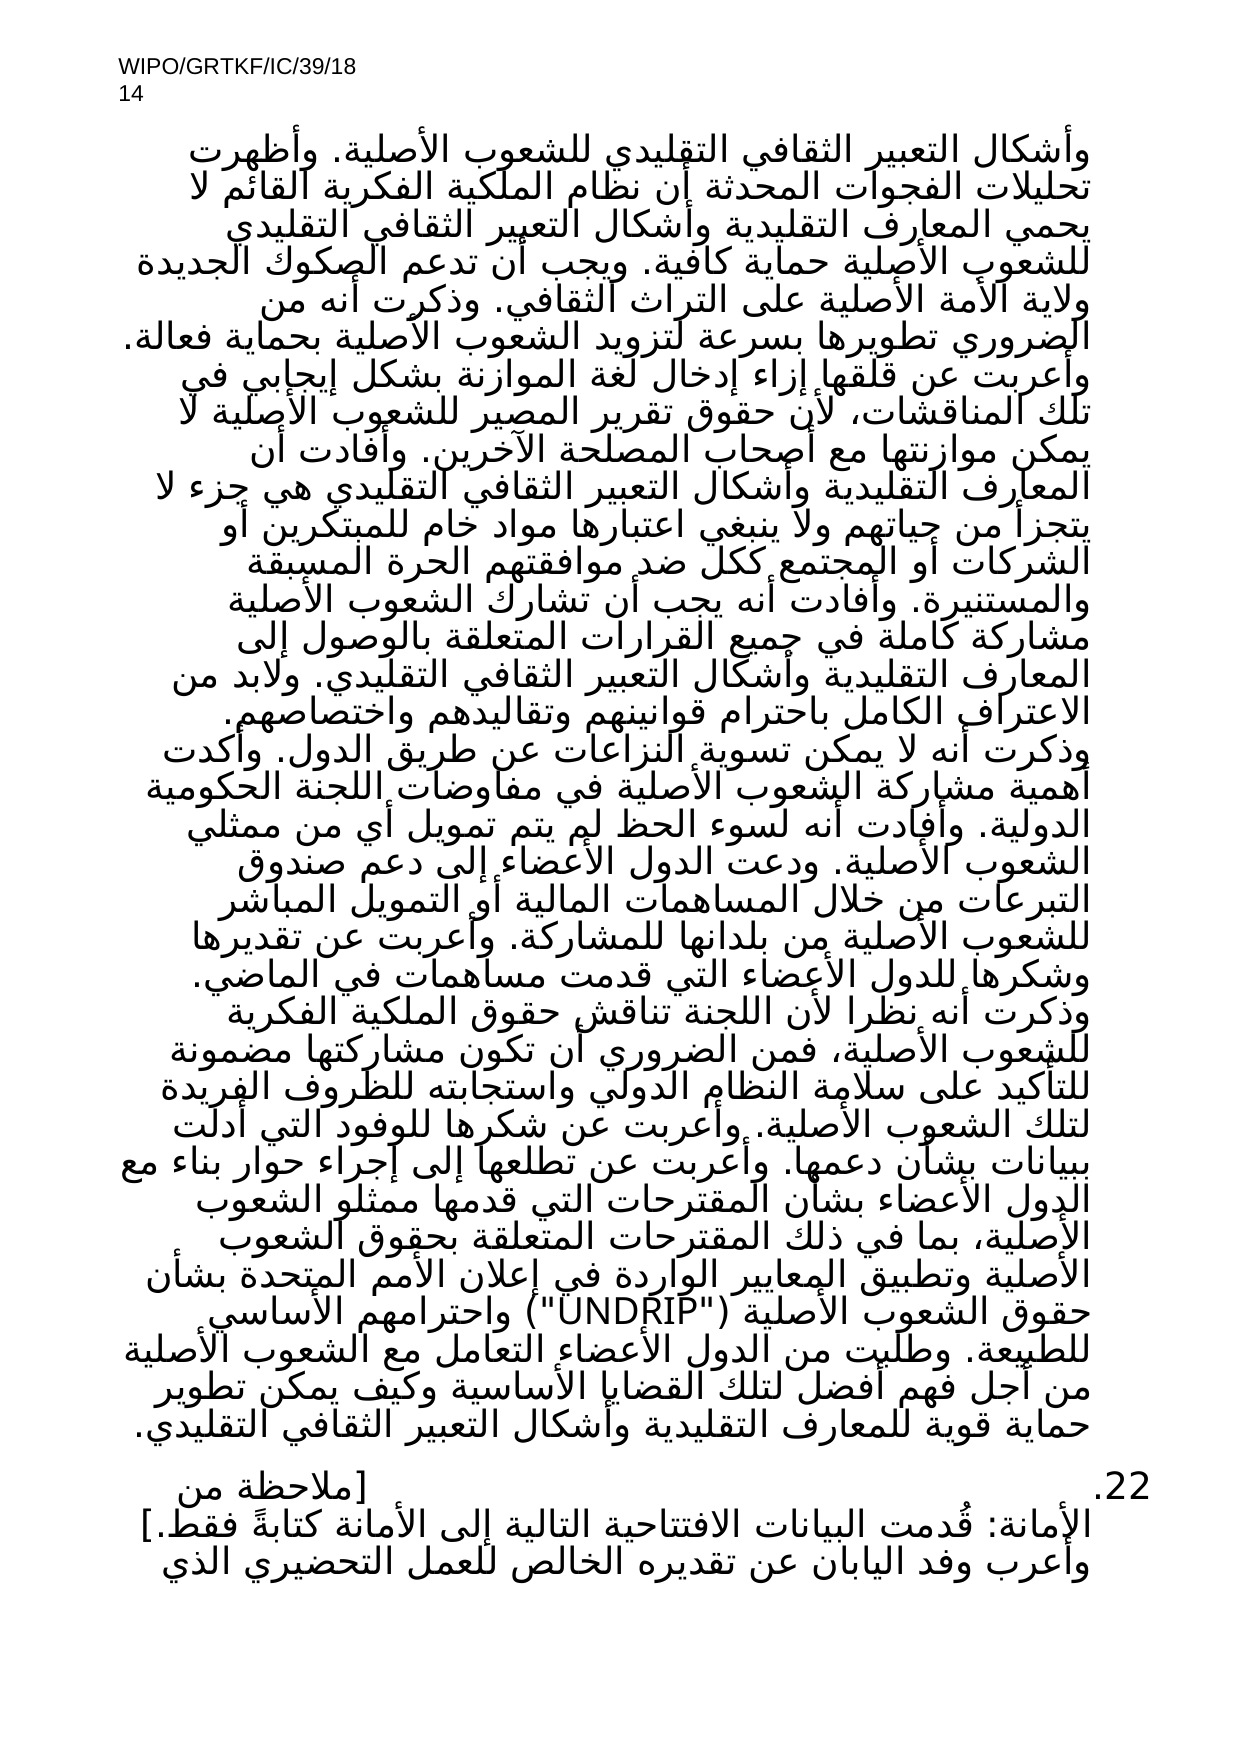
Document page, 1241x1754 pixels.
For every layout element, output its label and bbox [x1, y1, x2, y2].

text [118, 1470, 1093, 1582]
text [118, 132, 1093, 1445]
